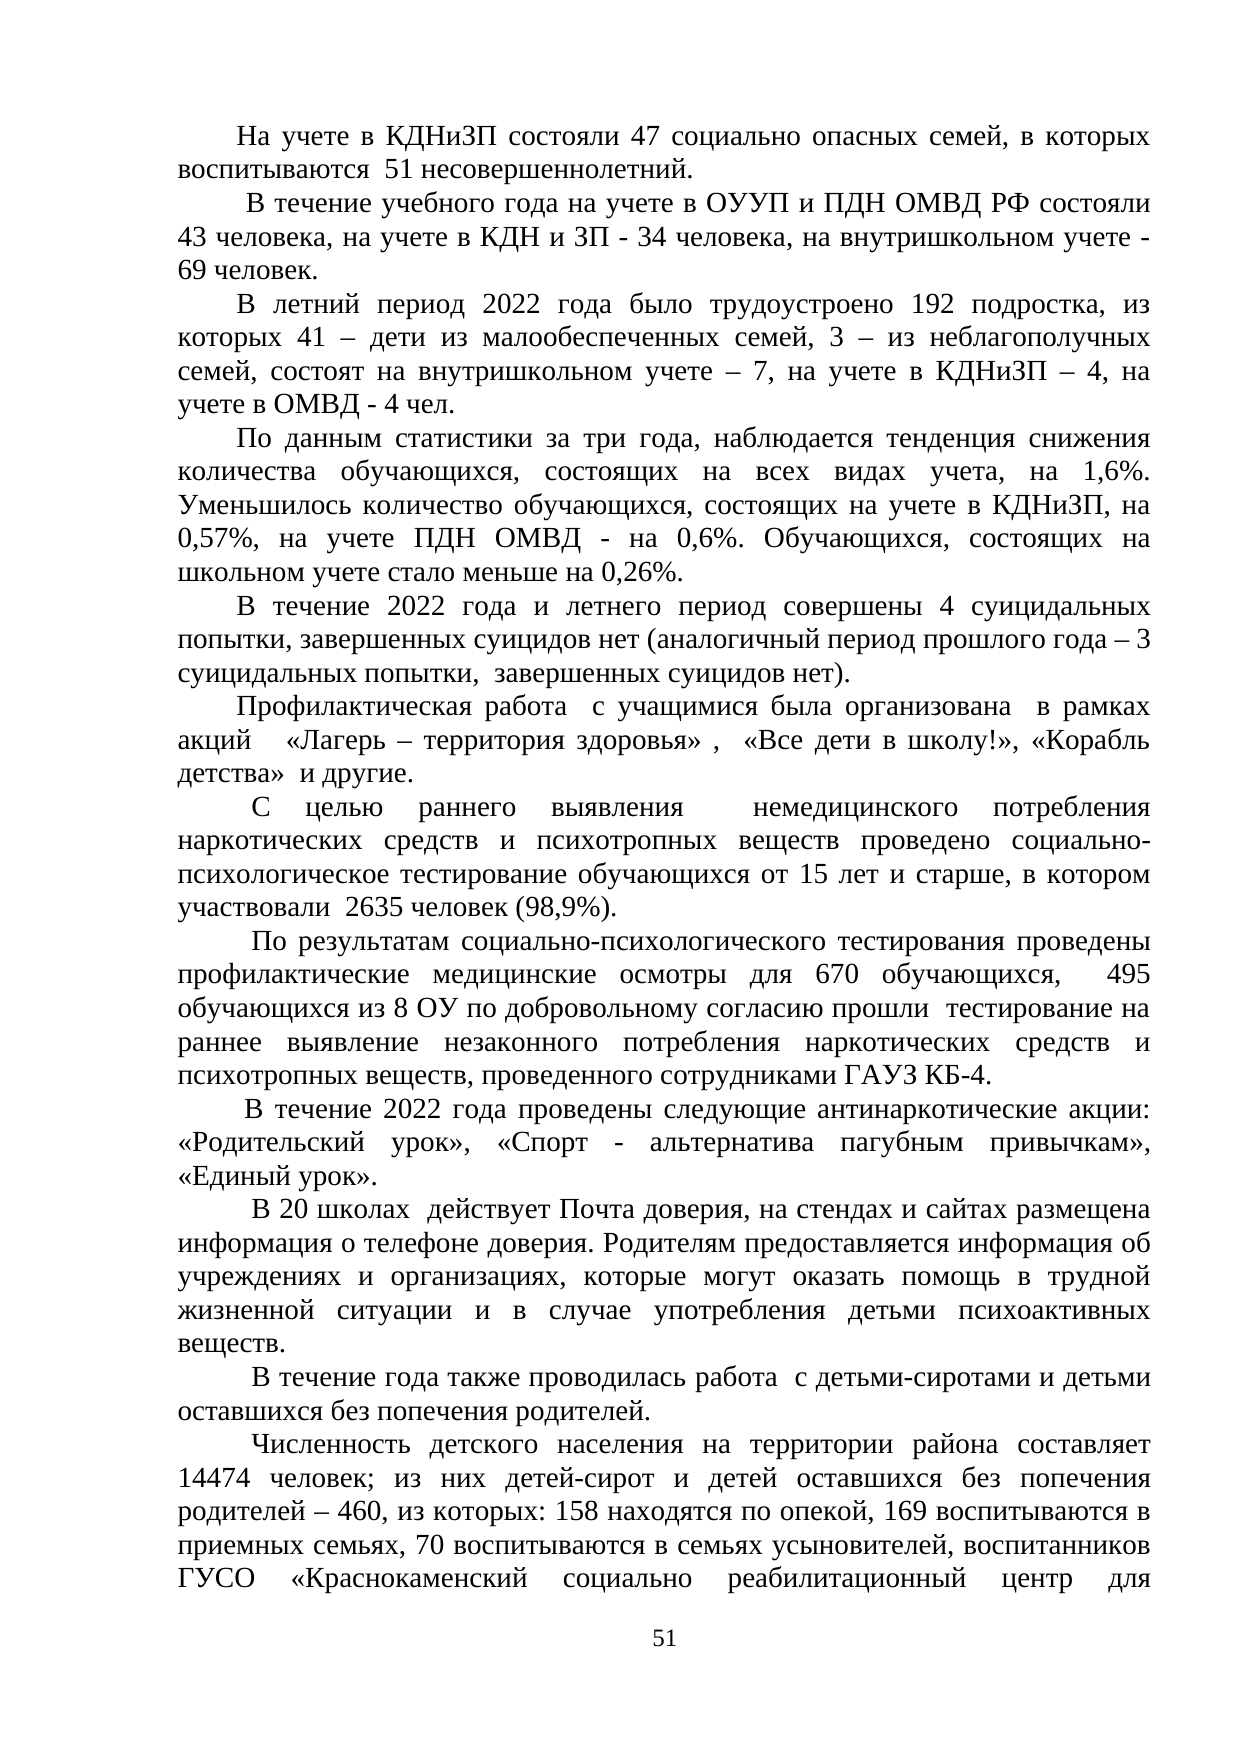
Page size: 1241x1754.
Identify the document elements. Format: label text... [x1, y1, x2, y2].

text С целью раннего выявления немедицинского потребления наркотических средств и психотропных веществ проведено социально-психологическое тестирование обучающихся от 15 лет и старше, в котором участвовали 2635 человек (98,9%). [177, 789, 1152, 923]
text В летний период 2022 года было трудоустроено 192 подростка, из которых 41 – дети из малообеспеченных семей, 3 – из неблагополучных семей, состоят на внутришкольном учете – 7, на учете в КДНиЗП – 4, на учете в ОМВД - 4 чел. [177, 286, 1152, 420]
text По данным статистики за три года, наблюдается тенденция снижения количества обучающихся, состоящих на всех видах учета, на 1,6%. Уменьшилось количество обучающихся, состоящих на учете в КДНиЗП, на 0,57%, на учете ПДН ОМВД - на 0,6%. Обучающихся, состоящих на школьном учете стало меньше на 0,26%. [177, 420, 1152, 588]
text В течение года также проводилась работа с детьми-сиротами и детьми оставшихся без попечения родителей. [177, 1359, 1152, 1426]
text На учете в КДНиЗП состояли 47 социально опасных семей, в которых воспитываются 51 несовершеннолетний. [177, 118, 1152, 185]
text В течение 2022 года и летнего период совершены 4 суицидальных попытки, завершенных суицидов нет (аналогичный период прошлого года – 3 суицидальных попытки, завершенных суицидов нет). [177, 588, 1152, 688]
text В течение учебного года на учете в ОУУП и ПДН ОМВД РФ состояли 43 человека, на учете в КДН и ЗП - 34 человека, на внутришкольном учете - 69 человек. [177, 185, 1152, 286]
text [177, 1426, 1152, 1594]
text В течение 2022 года проведены следующие антинаркотические акции: «Родительский урок», «Спорт - альтернатива пагубным привычкам», «Единый урок». [177, 1091, 1152, 1191]
text В 20 школах действует Почта доверия, на стендах и сайтах размещена информация о телефоне доверия. Родителям предоставляется информация об учреждениях и организациях, которые могут оказать помощь в трудной жизненной ситуации и в случае употребления детьми психоактивных веществ. [177, 1191, 1152, 1359]
text Профилактическая работа с учащимися была организована в рамках акций «Лагерь – территория здоровья» , «Все дети в школу!», «Корабль детства» и другие. [177, 688, 1152, 789]
text По результатам социально-психологического тестирования проведены профилактические медицинские осмотры для 670 обучающихся, 495 обучающихся из 8 ОУ по добровольному согласию прошли тестирование на раннее выявление незаконного потребления наркотических средств и психотропных веществ, проведенного сотрудниками ГАУЗ КБ-4. [177, 923, 1152, 1091]
